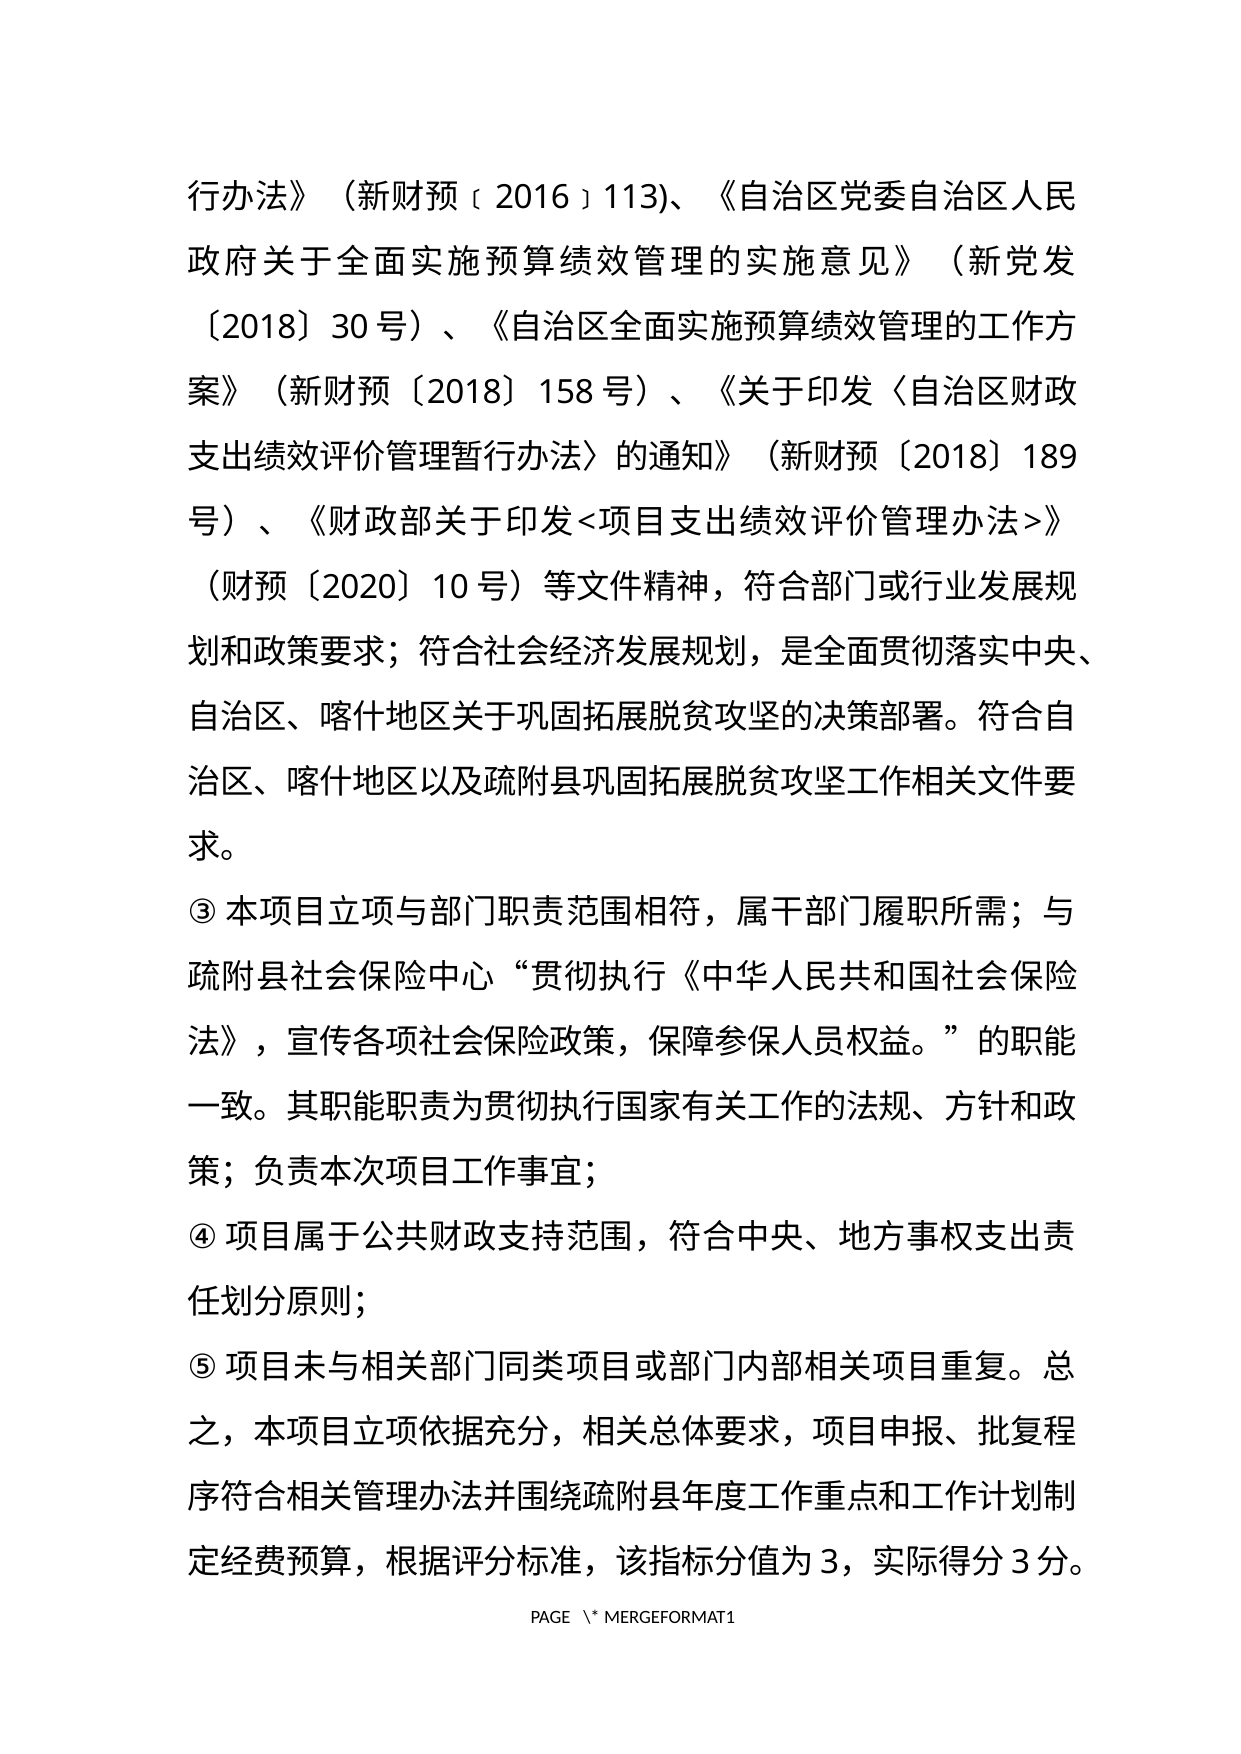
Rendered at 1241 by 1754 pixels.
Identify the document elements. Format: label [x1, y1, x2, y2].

text [187, 162, 1078, 1592]
